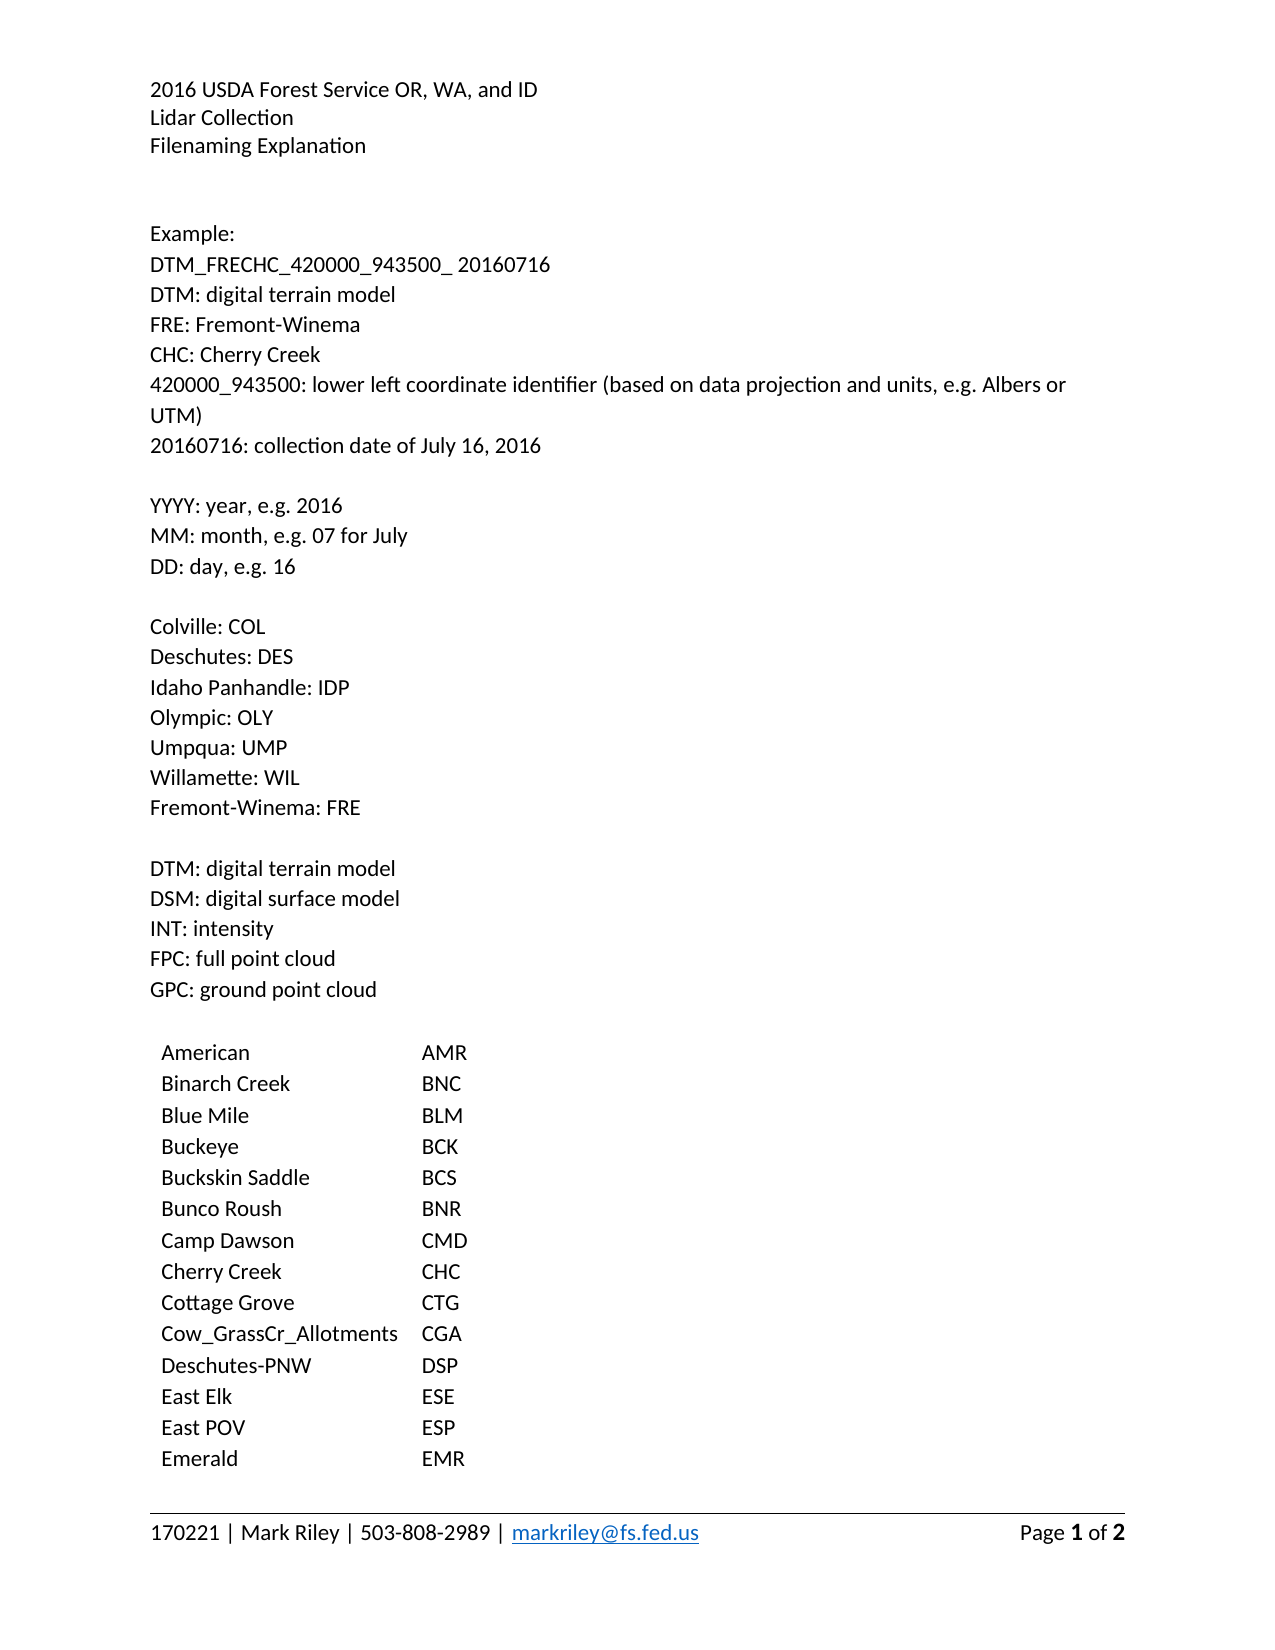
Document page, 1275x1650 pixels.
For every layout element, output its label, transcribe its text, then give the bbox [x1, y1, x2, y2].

table_cell East Elk [150, 1379, 410, 1410]
text 20160716: collection date of July 16, 2016 [150, 431, 1125, 459]
table_cell Buckskin Saddle [150, 1160, 410, 1191]
text MM: month, e.g. 07 for July [150, 522, 1125, 549]
text YYYY: year, e.g. 2016 [150, 491, 1125, 519]
text FPC: full point cloud [150, 944, 1125, 972]
text Colville: COL [150, 612, 1125, 640]
table_cell Cow_GrassCr_Allotments [150, 1316, 410, 1348]
table_cell Camp Dawson [150, 1223, 410, 1254]
table_cell Deschutes-PNW [150, 1348, 410, 1379]
text CHC: Cherry Creek [150, 340, 1125, 368]
text 420000_943500: lower left coordinate identifier (based on data projection and units, e.g. Albers or UTM) [150, 371, 1125, 429]
text Example: [150, 219, 1125, 247]
text DD: day, e.g. 16 [150, 552, 1125, 580]
table_cell ESE [410, 1379, 671, 1410]
table_cell Buckeye [150, 1129, 410, 1160]
table_cell East POV [150, 1410, 410, 1441]
text DTM: digital terrain model [150, 854, 1125, 882]
table_cell CHC [410, 1254, 671, 1285]
table_cell DSP [410, 1348, 671, 1379]
text Umpqua: UMP [150, 733, 1125, 761]
table_cell Bunco Roush [150, 1191, 410, 1223]
table_cell BLM [410, 1098, 671, 1129]
table_cell Cottage Grove [150, 1285, 410, 1316]
table_header AMR [410, 1035, 671, 1066]
table_cell ESP [410, 1410, 671, 1441]
text Willamette: WIL [150, 763, 1125, 791]
table_cell BCS [410, 1160, 671, 1191]
text Fremont-Winema: FRE [150, 793, 1125, 821]
table_cell BNC [410, 1066, 671, 1098]
table_cell CTG [410, 1285, 671, 1316]
table_cell Blue Mile [150, 1098, 410, 1129]
text Idaho Panhandle: IDP [150, 673, 1125, 701]
table_cell Cherry Creek [150, 1254, 410, 1285]
table_header American [150, 1035, 410, 1066]
table_cell BCK [410, 1129, 671, 1160]
text INT: intensity [150, 914, 1125, 942]
text Deschutes: DES [150, 642, 1125, 670]
table_cell Binarch Creek [150, 1066, 410, 1098]
table_cell CMD [410, 1223, 671, 1254]
table_cell CGA [410, 1316, 671, 1348]
text DSM: digital surface model [150, 884, 1125, 912]
table_cell Emerald [150, 1441, 410, 1473]
text DTM: digital terrain model [150, 280, 1125, 308]
table_cell BNR [410, 1191, 671, 1223]
text Olympic: OLY [150, 703, 1125, 731]
text DTM_FRECHC_420000_943500_ 20160716 [150, 250, 1125, 278]
text FRE: Fremont-Winema [150, 310, 1125, 338]
table_cell EMR [410, 1441, 671, 1473]
text GPC: ground point cloud [150, 975, 1125, 1003]
